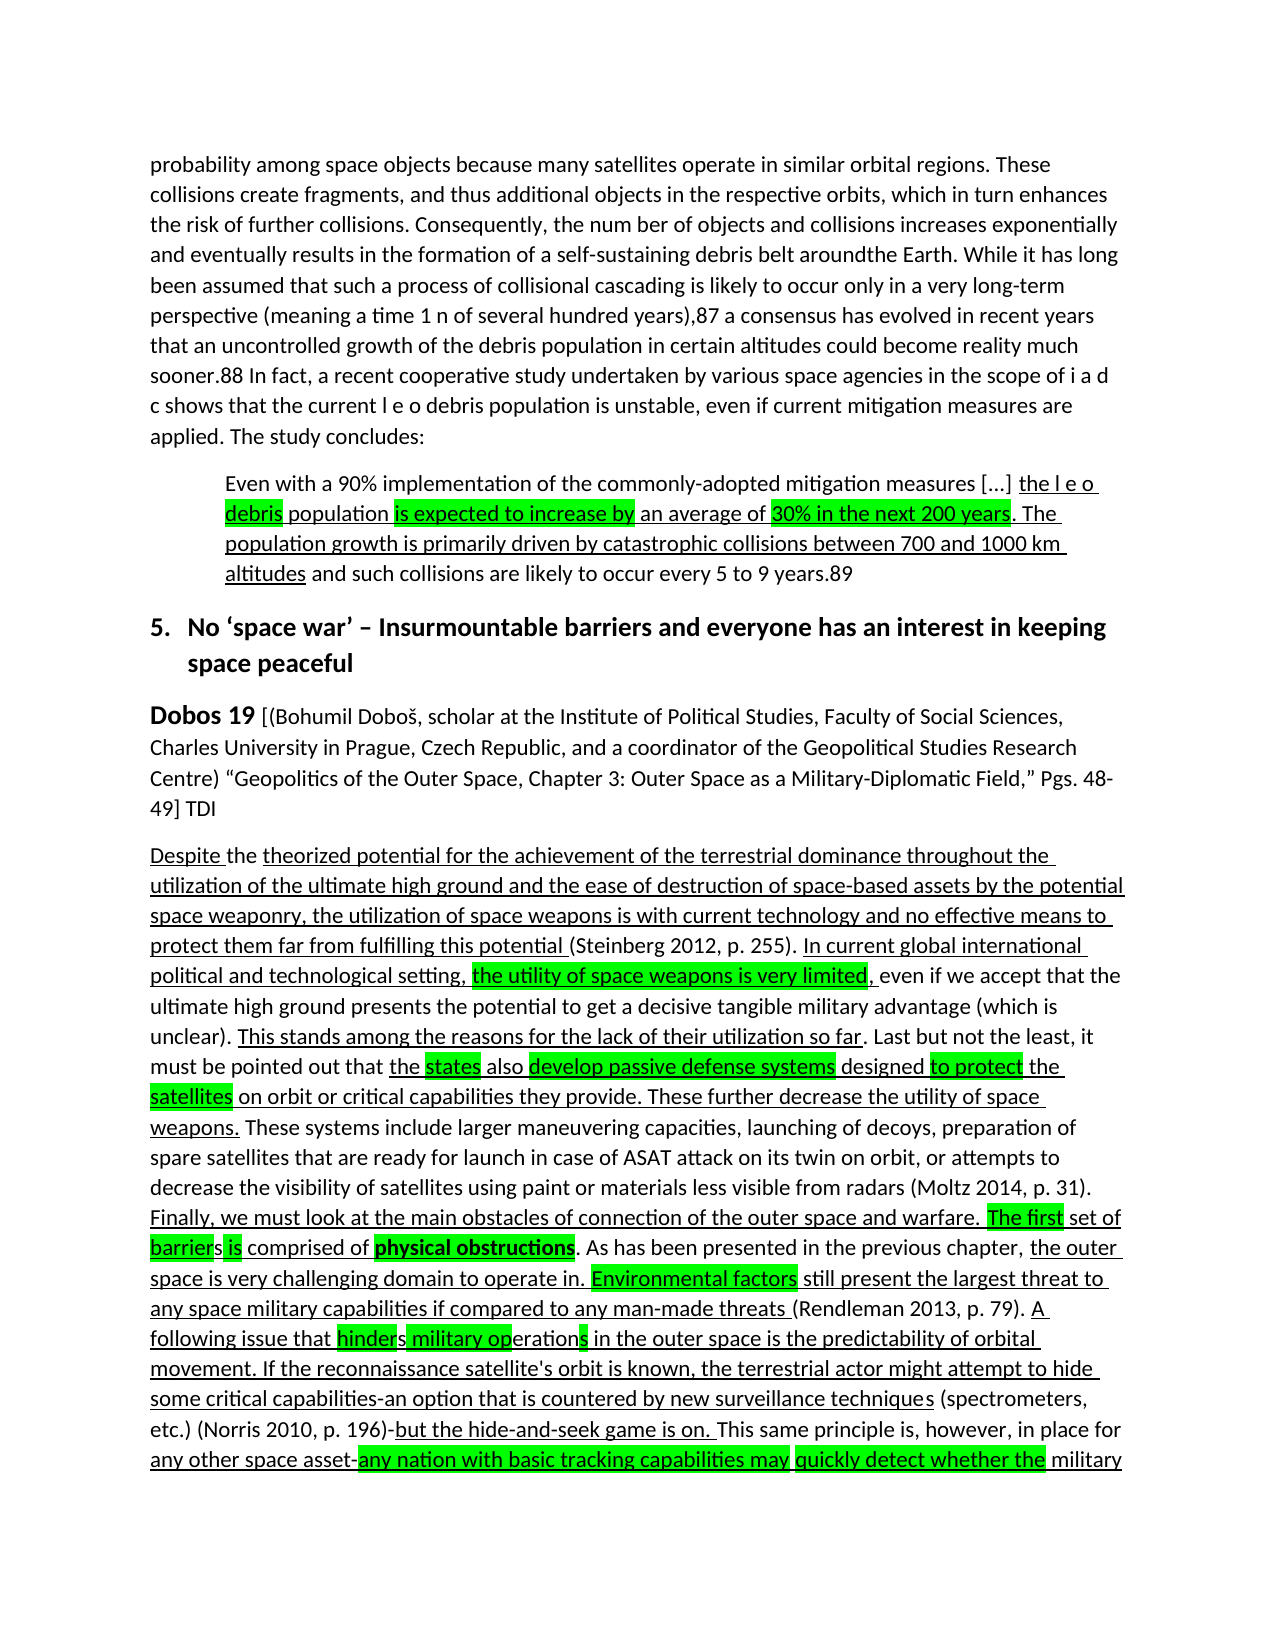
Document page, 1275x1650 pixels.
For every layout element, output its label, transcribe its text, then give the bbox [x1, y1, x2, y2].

text Even with a 90% implementation of the commonly-adopted mitigation measures [...] the l e o debris population is expected to increase by an average of 30% in the next 200 years. The population growth is primarily driven by catastrophic collisions between 700 and 1000 km altitudes and such collisions are likely to occur every 5 to 9 years.89 [225, 469, 1125, 587]
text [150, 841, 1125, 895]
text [150, 150, 1125, 450]
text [150, 897, 1125, 1473]
text Dobos 19 [(Bohumil Doboš, scholar at the Institute of Political Studies, Faculty of Social Sciences, Charles University in Prague, Czech Republic, and a coordinator of the Geopolitical Studies Research Centre) “Geopolitics of the Outer Space, Chapter 3: Outer Space as a Military-Diplomatic Field,” Pgs. 48-49] TDI [150, 698, 1125, 822]
list No ‘space war’ – Insurmountable barriers and everyone has an interest in keeping space peaceful [150, 610, 1125, 679]
